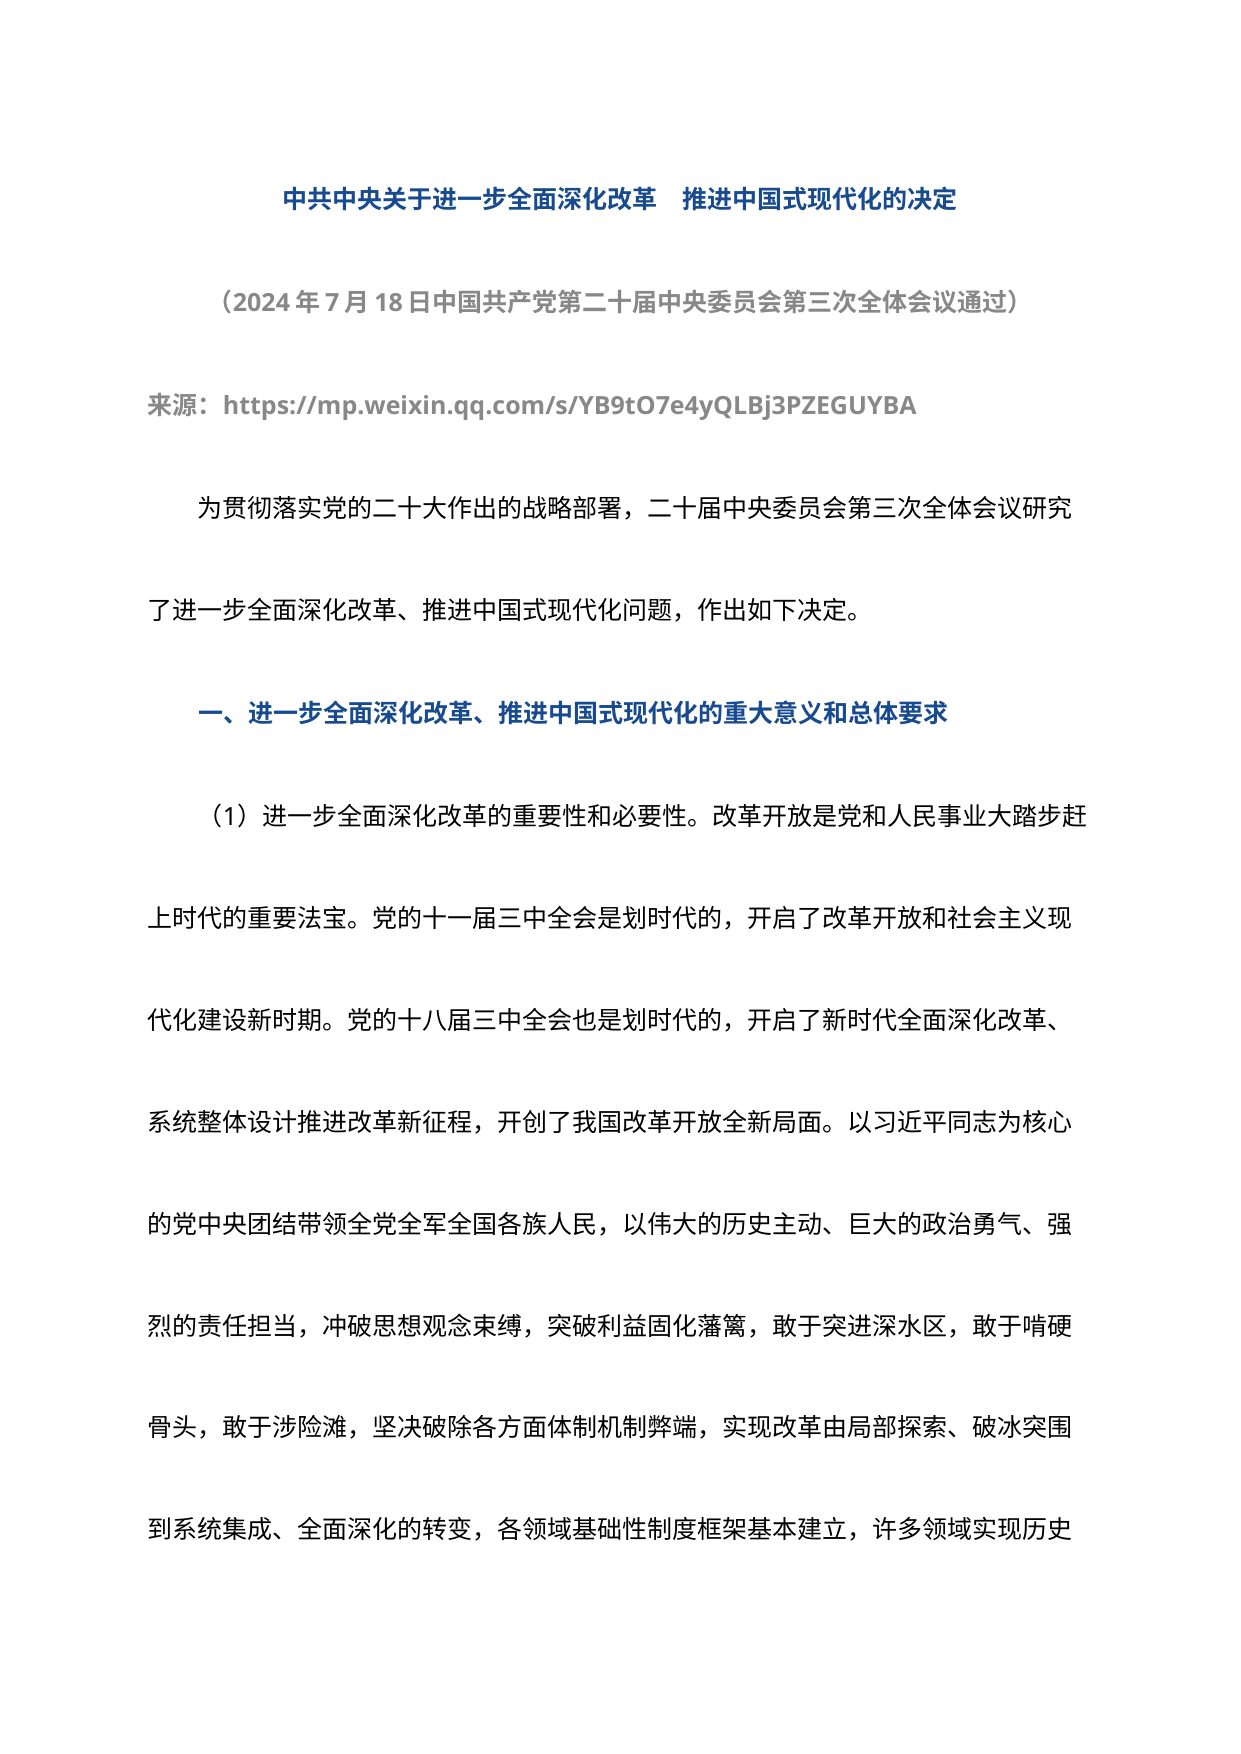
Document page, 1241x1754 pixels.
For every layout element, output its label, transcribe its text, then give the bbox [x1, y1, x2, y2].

text 中共中央关于进一步全面深化改革 推进中国式现代化的决定 [148, 164, 1092, 232]
text （2024年7月18日中国共产党第二十届中央委员会第三次全体会议通过） [148, 267, 1092, 335]
text 为贯彻落实党的二十大作出的战略部署，二十届中央委员会第三次全体会议研究了进一步全面深化改革、推进中国式现代化问题，作出如下决定。 [148, 473, 1092, 643]
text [148, 781, 1092, 1562]
text 一、进一步全面深化改革、推进中国式现代化的重大意义和总体要求 [148, 678, 1092, 746]
text 来源：https://mp.weixin.qq.com/s/YB9tO7e4yQLBj3PZEGUYBA [148, 370, 1092, 438]
